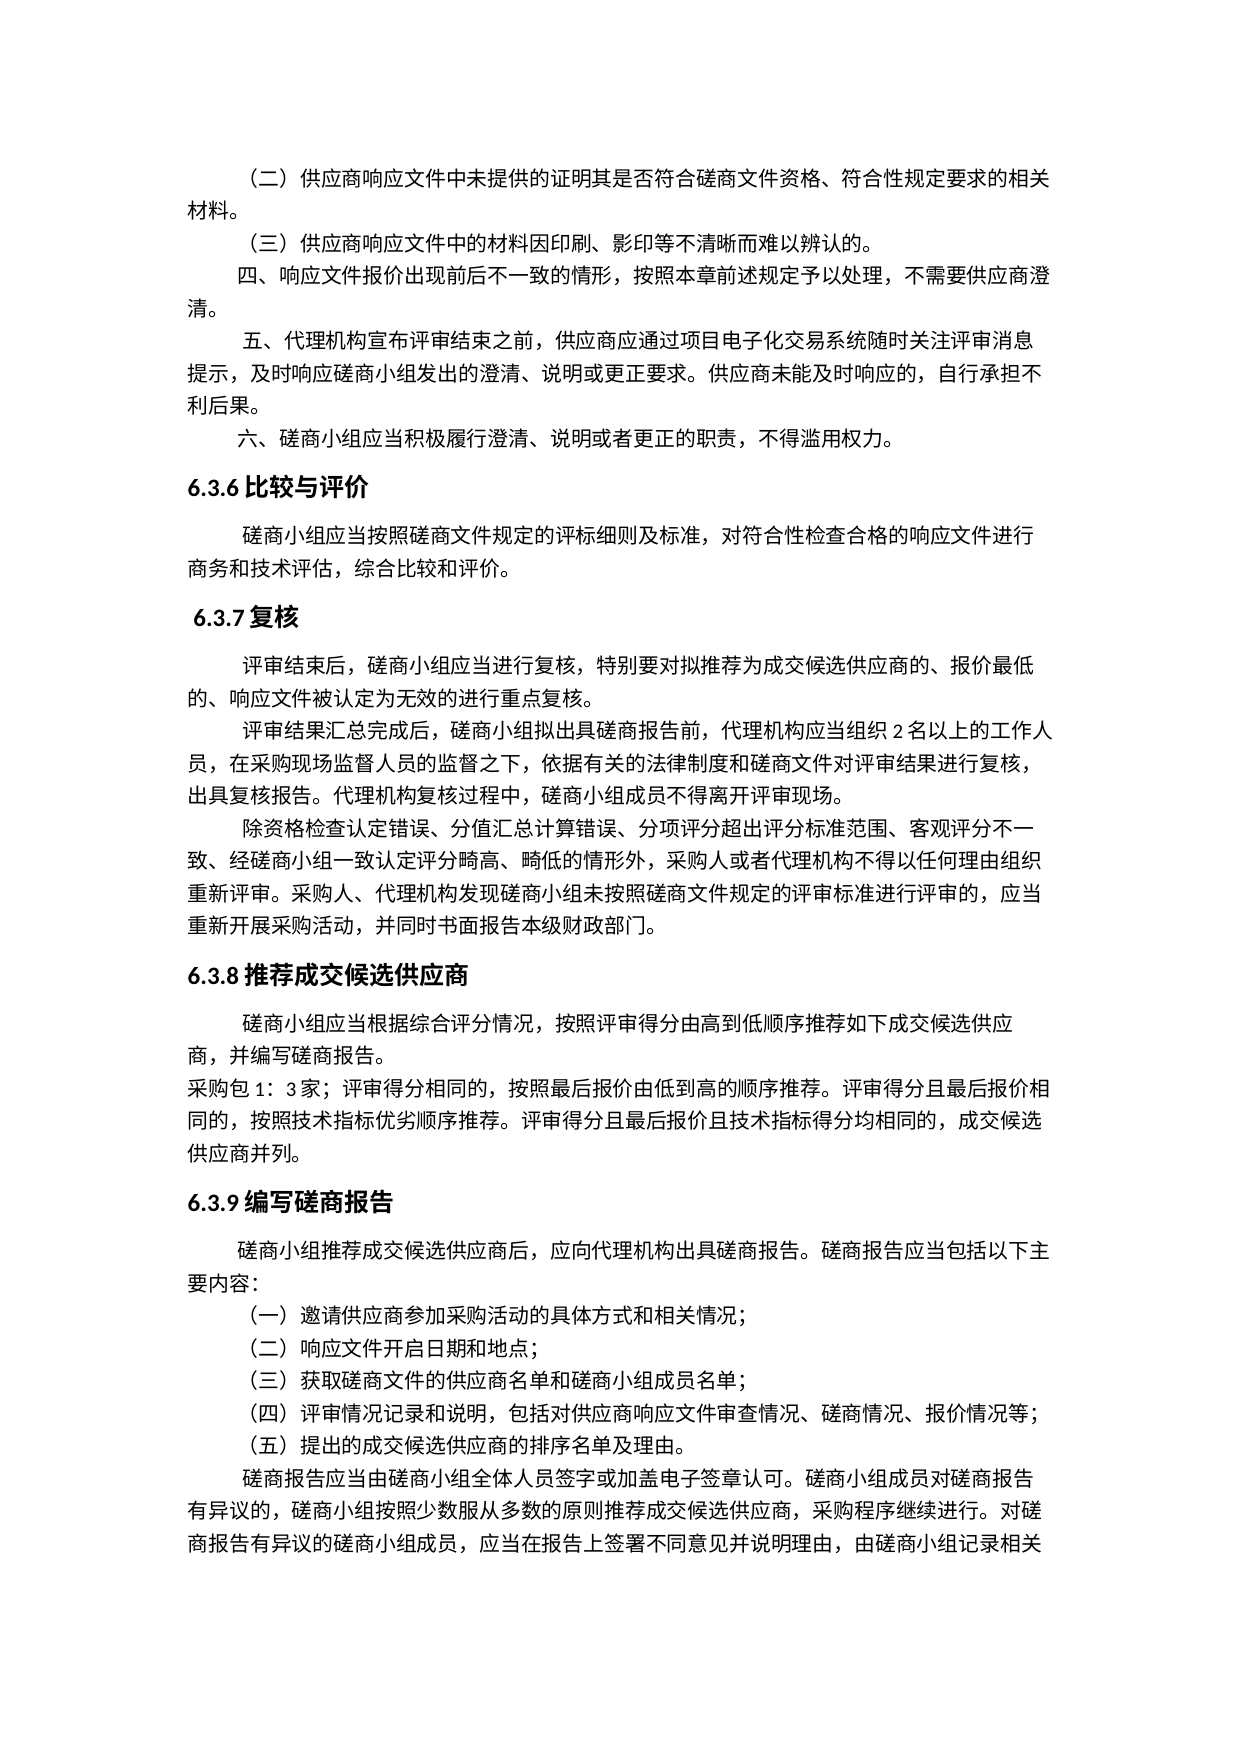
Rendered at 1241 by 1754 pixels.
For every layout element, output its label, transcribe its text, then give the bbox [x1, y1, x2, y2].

text 6.3.9编写磋商报告 [187, 1169, 1053, 1234]
text （二）响应文件开启日期和地点； [187, 1332, 1053, 1364]
text （一）邀请供应商参加采购活动的具体方式和相关情况； [187, 1299, 1053, 1332]
text （三）获取磋商文件的供应商名单和磋商小组成员名单； [187, 1364, 1053, 1397]
text 五、代理机构宣布评审结束之前，供应商应通过项目电子化交易系统随时关注评审消息提示，及时响应磋商小组发出的澄清、说明或更正要求。供应商未能及时响应的，自行承担不利后果。 [187, 324, 1053, 422]
text 评审结果汇总完成后，磋商小组拟出具磋商报告前，代理机构应当组织2名以上的工作人员，在采购现场监督人员的监督之下，依据有关的法律制度和磋商文件对评审结果进行复核，出具复核报告。代理机构复核过程中，磋商小组成员不得离开评审现场。 [187, 714, 1053, 812]
text 磋商小组应当按照磋商文件规定的评标细则及标准，对符合性检查合格的响应文件进行商务和技术评估，综合比较和评价。 [187, 519, 1053, 584]
text 评审结束后，磋商小组应当进行复核，特别要对拟推荐为成交候选供应商的、报价最低的、响应文件被认定为无效的进行重点复核。 [187, 649, 1053, 714]
text 磋商小组推荐成交候选供应商后，应向代理机构出具磋商报告。磋商报告应当包括以下主要内容： [187, 1234, 1053, 1299]
text 6.3.6比较与评价 [187, 454, 1053, 519]
text 磋商小组应当根据综合评分情况，按照评审得分由高到低顺序推荐如下成交候选供应商，并编写磋商报告。 [187, 1007, 1053, 1072]
text （四）评审情况记录和说明，包括对供应商响应文件审查情况、磋商情况、报价情况等； [187, 1397, 1053, 1429]
text 采购包1：3家；评审得分相同的，按照最后报价由低到高的顺序推荐。评审得分且最后报价相同的，按照技术指标优劣顺序推荐。评审得分且最后报价且技术指标得分均相同的，成交候选供应商并列。 [187, 1072, 1053, 1169]
text 6.3.8推荐成交候选供应商 [187, 942, 1053, 1007]
text 6.3.7复核 [187, 584, 1053, 649]
text 除资格检查认定错误、分值汇总计算错误、分项评分超出评分标准范围、客观评分不一致、经磋商小组一致认定评分畸高、畸低的情形外，采购人或者代理机构不得以任何理由组织重新评审。采购人、代理机构发现磋商小组未按照磋商文件规定的评审标准进行评审的，应当重新开展采购活动，并同时书面报告本级财政部门。 [187, 812, 1053, 942]
text 四、响应文件报价出现前后不一致的情形，按照本章前述规定予以处理，不需要供应商澄清。 [187, 259, 1053, 324]
text （三）供应商响应文件中的材料因印刷、影印等不清晰而难以辨认的。 [187, 227, 1053, 259]
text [187, 1462, 1053, 1559]
text （二）供应商响应文件中未提供的证明其是否符合磋商文件资格、符合性规定要求的相关材料。 [187, 162, 1053, 227]
text 六、磋商小组应当积极履行澄清、说明或者更正的职责，不得滥用权力。 [187, 422, 1053, 454]
text （五）提出的成交候选供应商的排序名单及理由。 [187, 1429, 1053, 1462]
